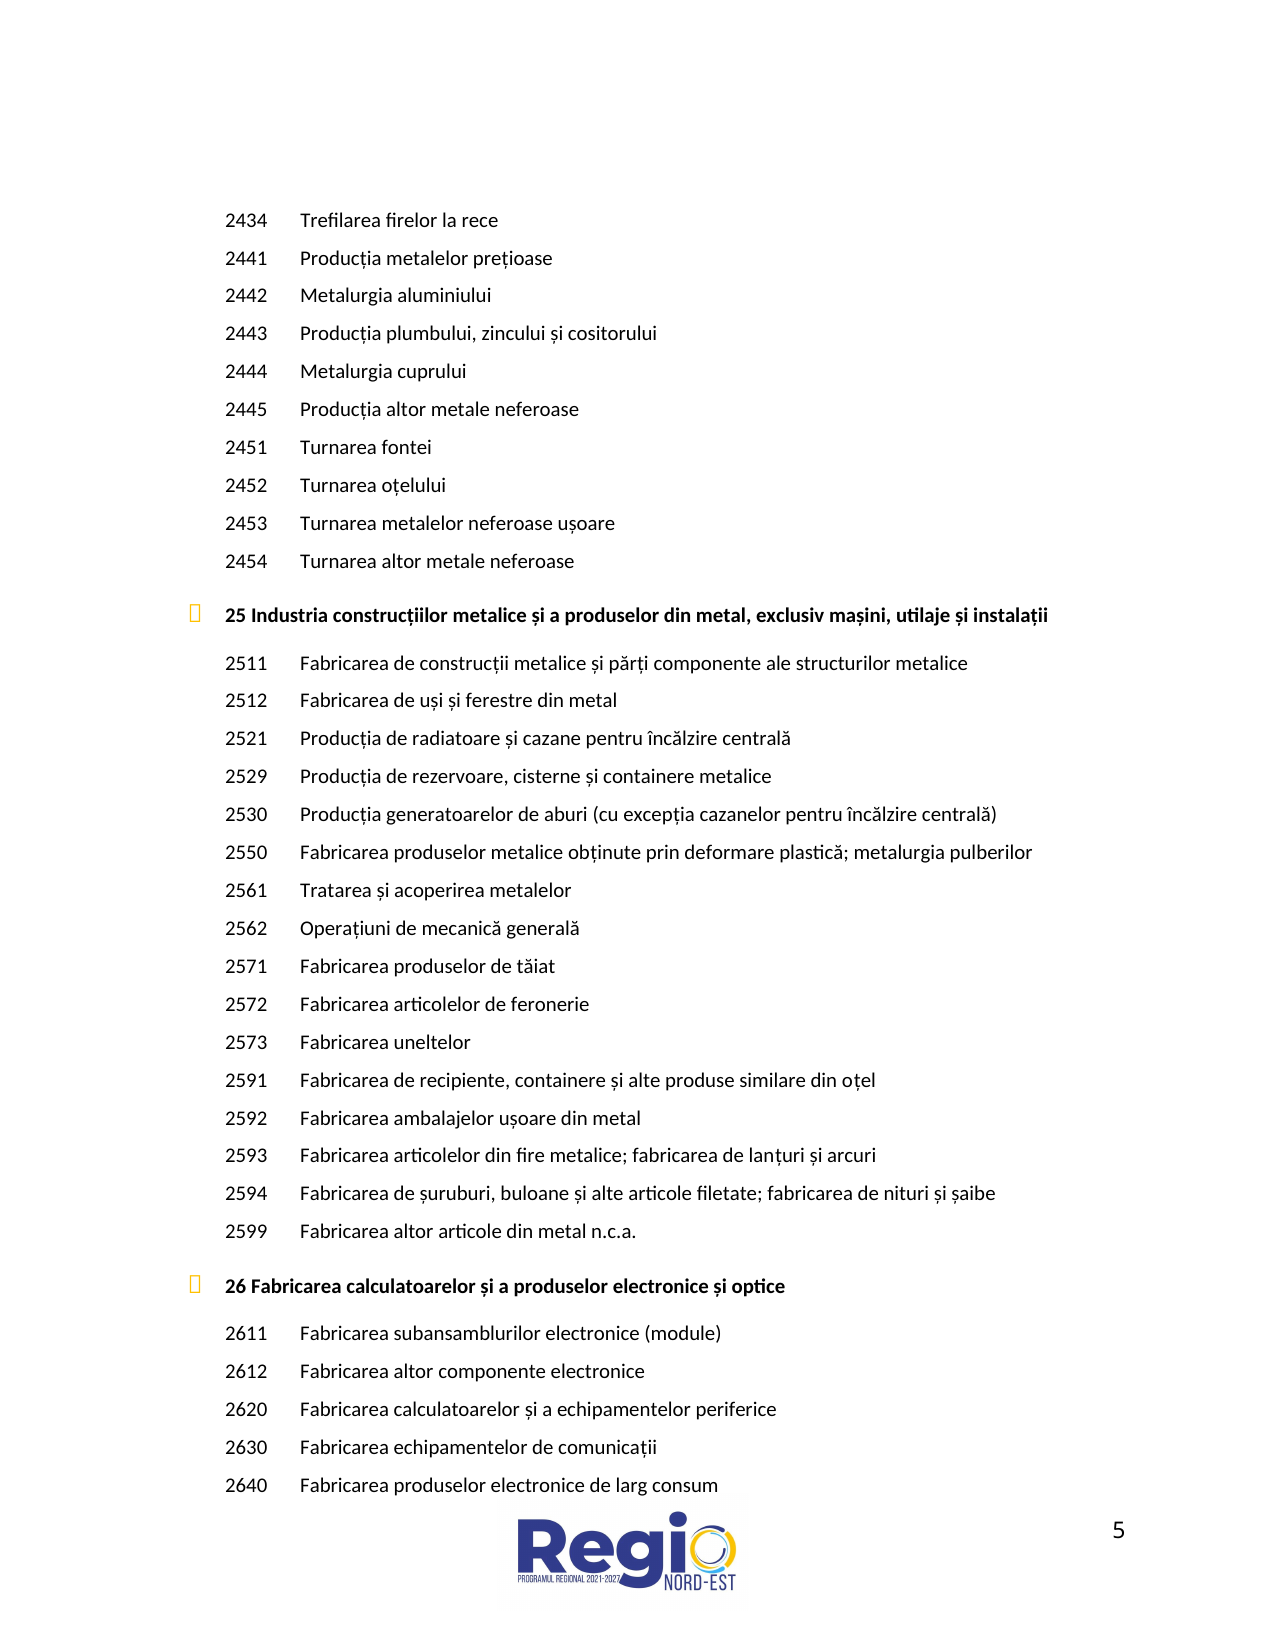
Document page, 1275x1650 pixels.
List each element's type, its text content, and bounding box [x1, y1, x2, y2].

text 2630 Fabricarea echipamentelor de comunicaţii [225, 1434, 1125, 1459]
text 2620 Fabricarea calculatoarelor şi a echipamentelor periferice [225, 1396, 1125, 1421]
text 2512 Fabricarea de uşi şi ferestre din metal [225, 688, 1125, 713]
text 2451 Turnarea fontei [225, 434, 1125, 460]
text 2561 Tratarea şi acoperirea metalelor [225, 877, 1125, 903]
text 2453 Turnarea metalelor neferoase uşoare [225, 510, 1125, 536]
text 2562 Operaţiuni de mecanică generală [225, 915, 1125, 941]
text 2434 Trefilarea firelor la rece [225, 207, 1125, 232]
text 2452 Turnarea oţelului [225, 472, 1125, 498]
text 2443 Producţia plumbului, zincului şi cositorului [225, 321, 1125, 346]
text 2529 Producţia de rezervoare, cisterne şi containere metalice [225, 763, 1125, 789]
text 2511 Fabricarea de construcţii metalice şi părţi componente ale structurilor metalice [225, 650, 1125, 675]
text 2593 Fabricarea articolelor din fire metalice; fabricarea de lanţuri şi arcuri [225, 1143, 1125, 1168]
text 2592 Fabricarea ambalajelor uşoare din metal [225, 1105, 1125, 1130]
text 2441 Producţia metalelor preţioase [225, 245, 1125, 270]
picture [497, 1497, 750, 1611]
text 2442 Metalurgia aluminiului [225, 283, 1125, 308]
text 2550 Fabricarea produselor metalice obţinute prin deformare plastică; metalurgia pulberilor [225, 839, 1125, 865]
text 2445 Producţia altor metale neferoase [225, 396, 1125, 422]
text 2640 Fabricarea produselor electronice de larg consum [225, 1472, 1125, 1497]
text 2612 Fabricarea altor componente electronice [225, 1358, 1125, 1383]
text 2591 Fabricarea de recipiente, containere şi alte produse similare din oţel [225, 1067, 1125, 1092]
text 2571 Fabricarea produselor de tăiat [225, 953, 1125, 978]
text 2573 Fabricarea uneltelor [225, 1029, 1125, 1054]
text 2611 Fabricarea subansamblurilor electronice (module) [225, 1320, 1125, 1346]
text 2599 Fabricarea altor articole din metal n.c.a. [225, 1218, 1125, 1244]
text 2521 Producţia de radiatoare şi cazane pentru încălzire centrală [225, 726, 1125, 751]
text 2444 Metalurgia cuprului [225, 358, 1125, 384]
text 2454 Turnarea altor metale neferoase [225, 548, 1125, 573]
list 26 Fabricarea calculatoarelor și a produselor electronice și optice [187, 1256, 1125, 1308]
list 25 Industria construcțiilor metalice și a produselor din metal, exclusiv mașini, utilaje și instalații [187, 586, 1125, 637]
text 2572 Fabricarea articolelor de feronerie [225, 991, 1125, 1016]
text 2530 Producţia generatoarelor de aburi (cu excepţia cazanelor pentru încălzire centrală) [225, 801, 1125, 827]
text 2594 Fabricarea de şuruburi, buloane şi alte articole filetate; fabricarea de nituri şi şaibe [225, 1181, 1125, 1206]
